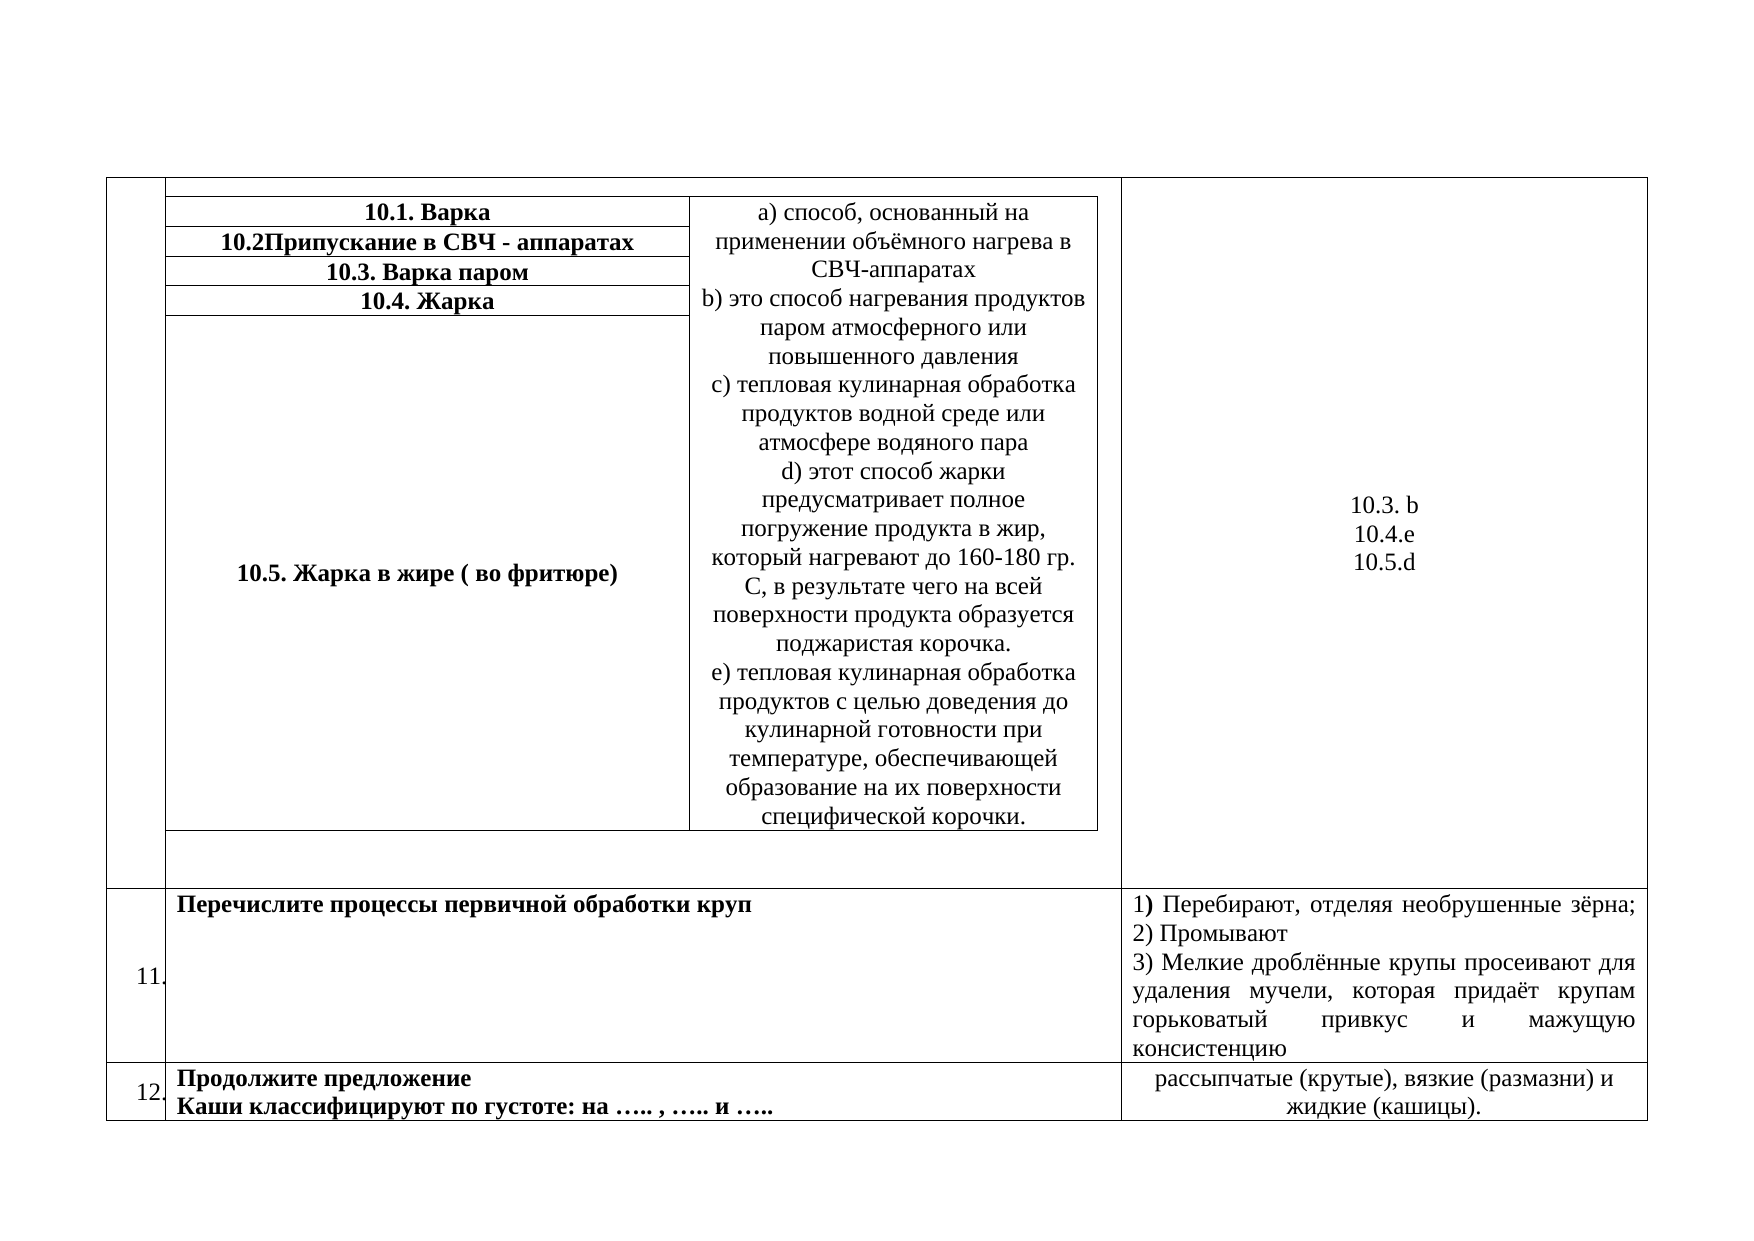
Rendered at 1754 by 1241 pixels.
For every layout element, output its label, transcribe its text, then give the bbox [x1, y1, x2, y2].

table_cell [166, 178, 1121, 888]
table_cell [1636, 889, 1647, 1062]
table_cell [1122, 178, 1647, 888]
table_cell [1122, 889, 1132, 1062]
table_cell [107, 889, 165, 1062]
table_cell рассыпчатые (крутые), вязкие (размазни) и жидкие (кашицы). [1122, 1063, 1647, 1120]
table_cell Продолжите предложение Каши классифицируют по густоте: на ….. , ….. и ….. [166, 1063, 1121, 1120]
table_cell Перечислите процессы первичной обработки круп [166, 889, 1121, 1062]
table_cell [107, 178, 165, 888]
table_cell [107, 1063, 165, 1120]
